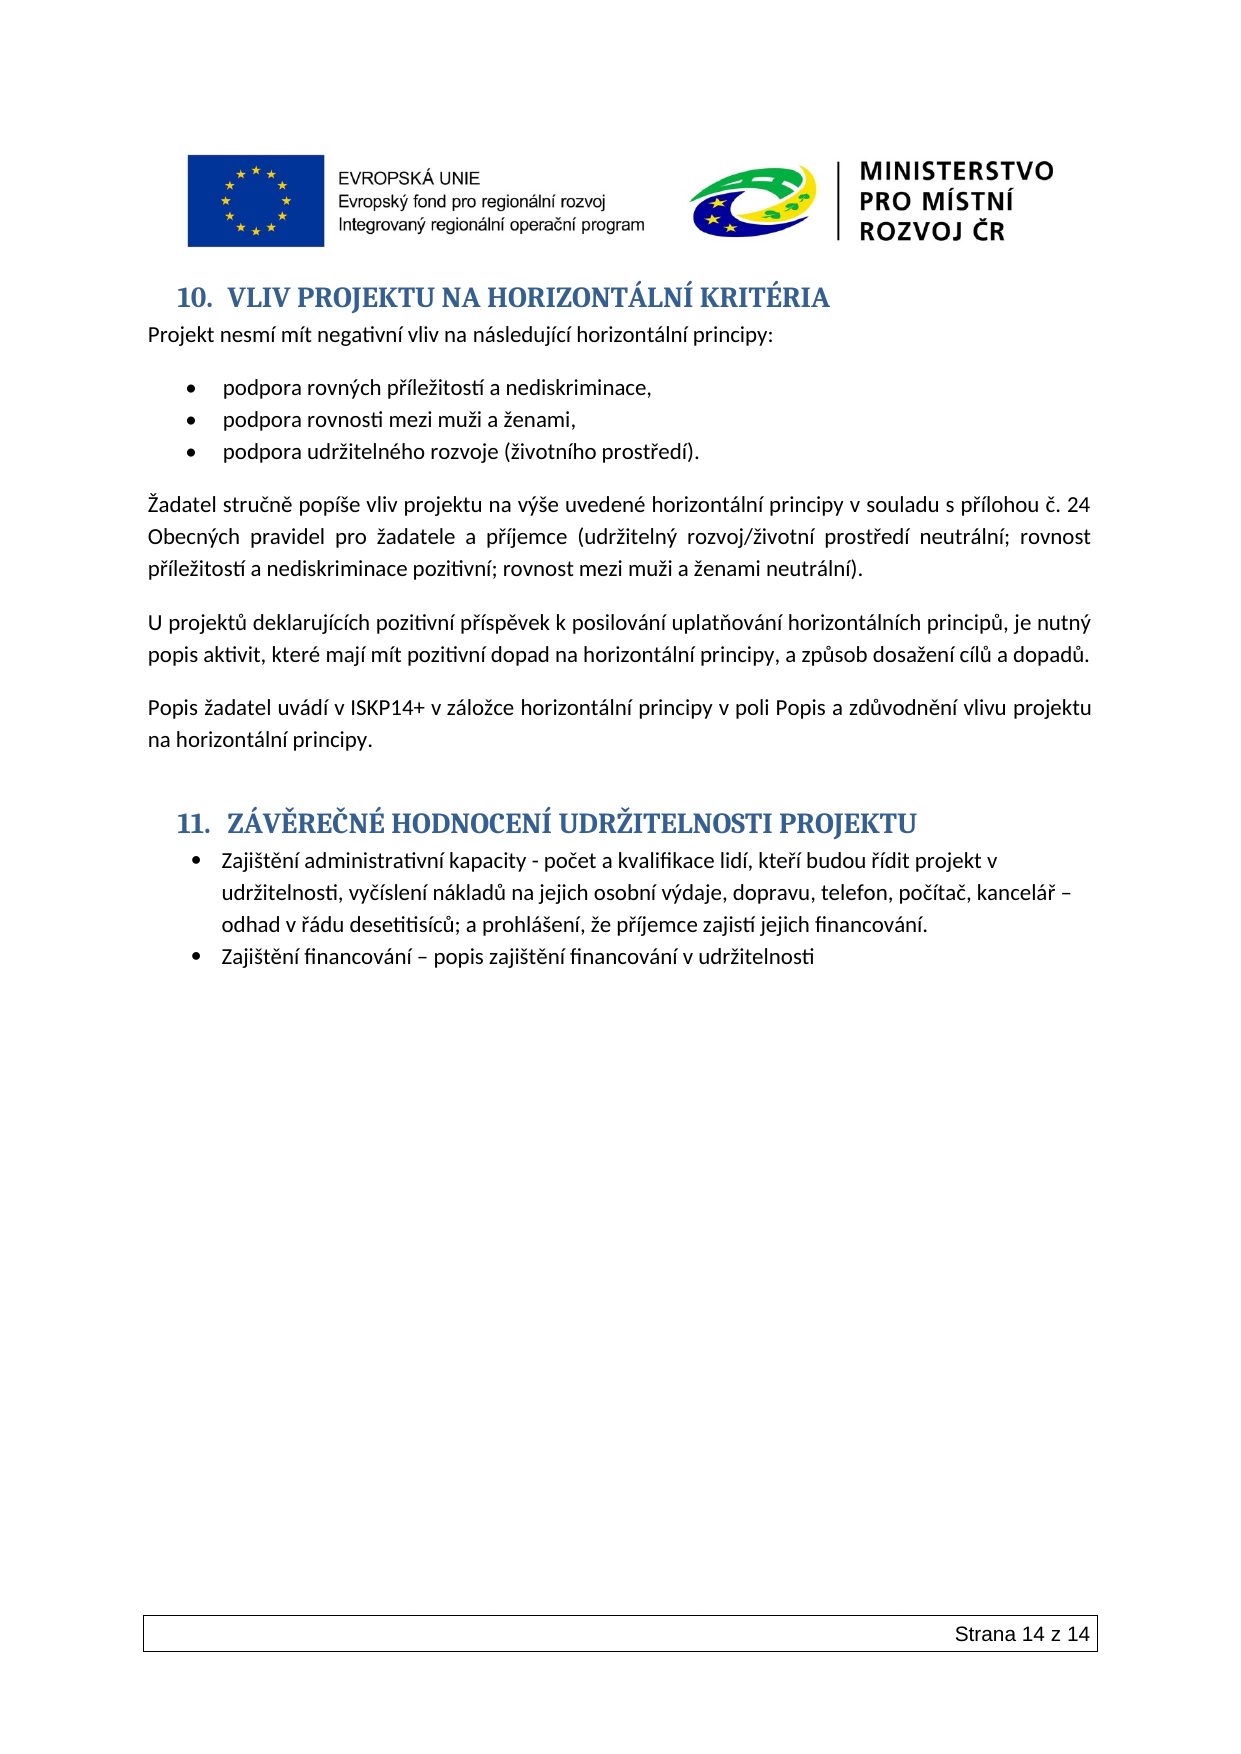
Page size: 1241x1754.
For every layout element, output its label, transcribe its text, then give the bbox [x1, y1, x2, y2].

subtitle Závěrečné Hodnocení udržitelnosti projektu [177, 807, 1093, 841]
list Zajištění administrativní kapacity - počet a kvalifikace lidí, kteří budou řídit projekt v udržitelnosti, vyčíslení nákladů na jejich osobní výdaje, dopravu, telefon, počítač, kancelář – odhad v řádu desetitisíců; a prohlášení, že příjemce zajistí jejich financování. [192, 846, 1093, 938]
text U projektů deklarujících pozitivní příspěvek k posilování uplatňování horizontálních principů, je nutný popis aktivit, které mají mít pozitivní dopad na horizontální principy, a způsob dosažení cílů a dopadů. [148, 608, 1093, 668]
list podpora rovných příležitostí a nediskriminace, [185, 373, 1093, 401]
list podpora udržitelného rozvoje (životního prostředí). [185, 437, 1093, 465]
list podpora rovnosti mezi muži a ženami, [185, 405, 1093, 433]
text Žadatel stručně popíše vliv projektu na výše uvedené horizontální principy v souladu s přílohou č. 24 Obecných pravidel pro žadatele a příjemce (udržitelný rozvoj/životní prostředí neutrální; rovnost příležitostí a nediskriminace pozitivní; rovnost mezi muži a ženami neutrální). [148, 490, 1093, 583]
list Zajištění financování – popis zajištění financování v udržitelnosti [192, 942, 1093, 970]
picture [157, 123, 1083, 277]
text Popis žadatel uvádí v ISKP14+ v záložce horizontální principy v poli Popis a zdůvodnění vlivu projektu na horizontální principy. [148, 693, 1093, 753]
text Projekt nesmí mít negativní vliv na následující horizontální principy: [148, 320, 1093, 348]
